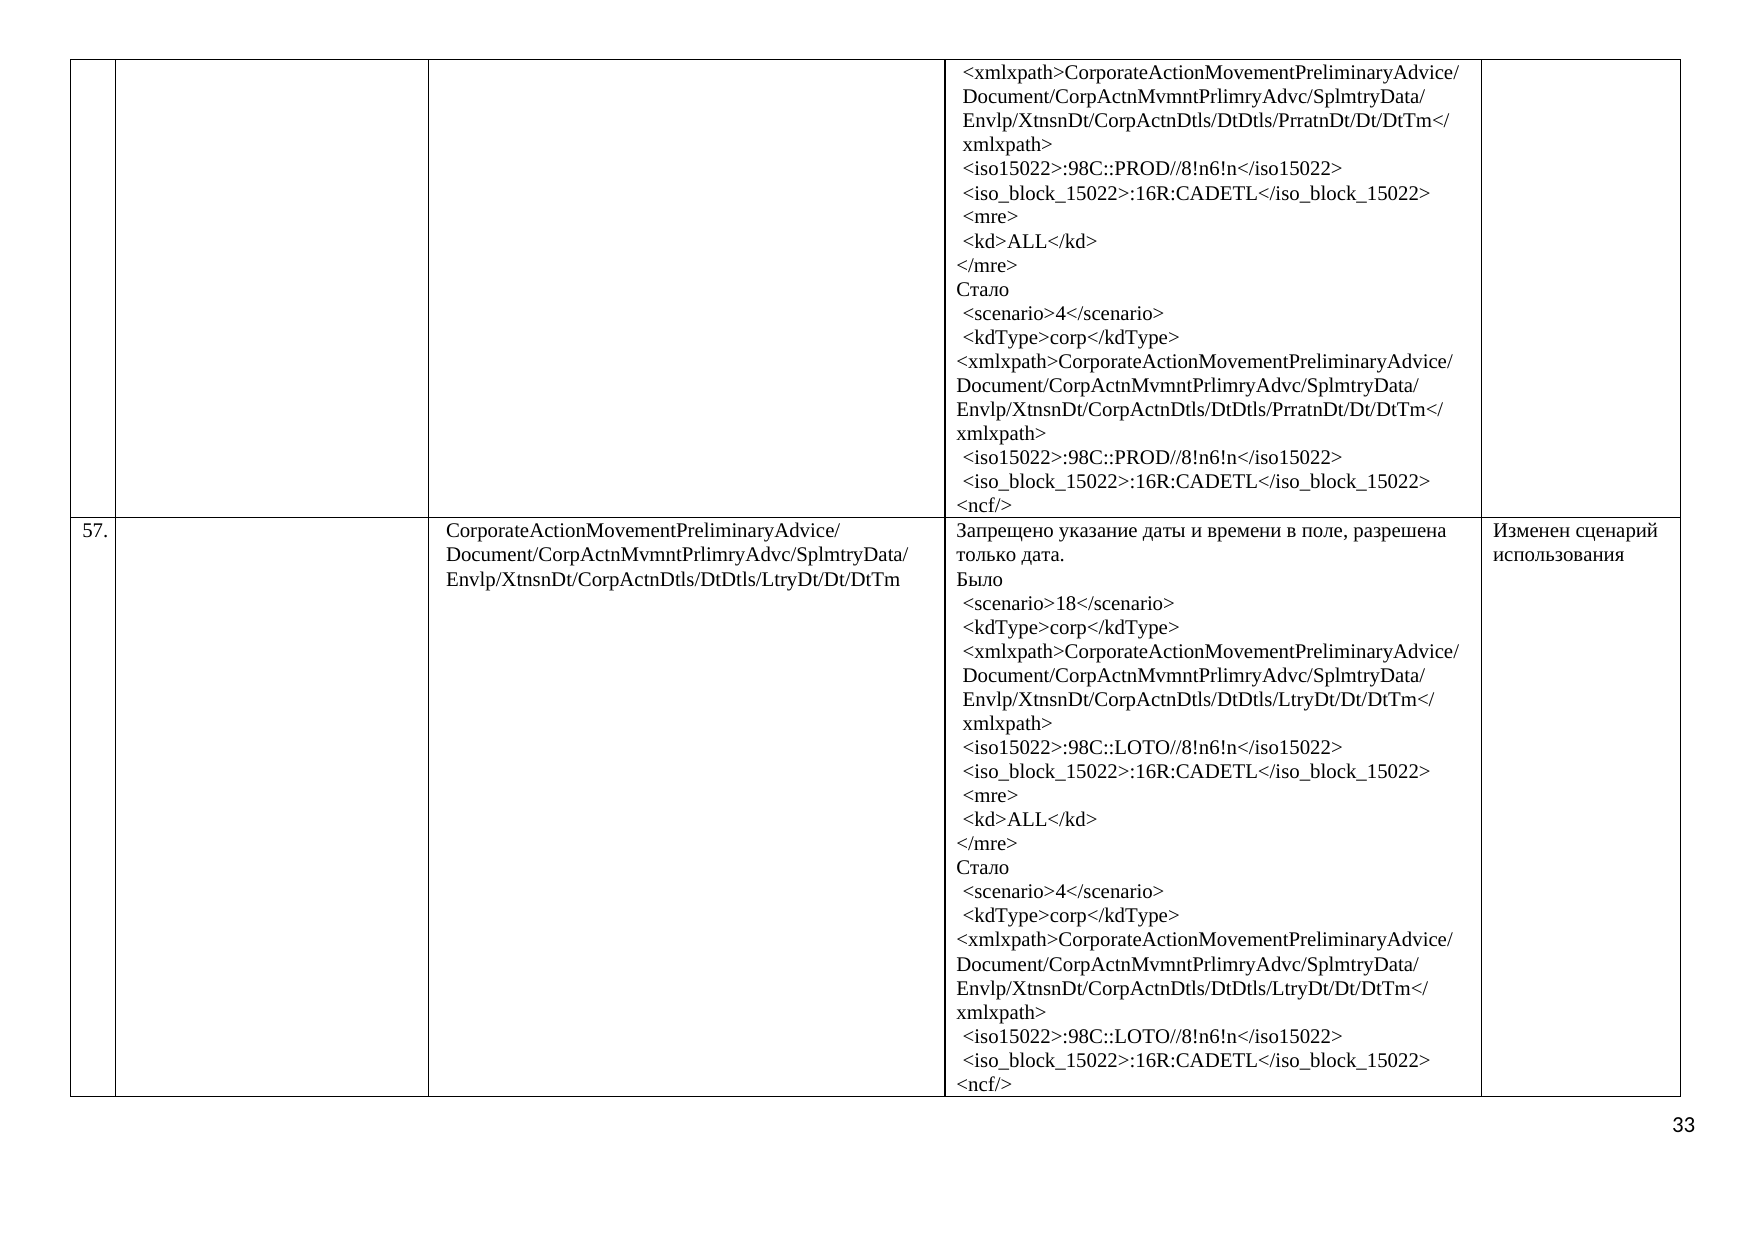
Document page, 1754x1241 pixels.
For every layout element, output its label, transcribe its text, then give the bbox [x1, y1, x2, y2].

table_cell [946, 60, 1481, 517]
table_cell [116, 60, 428, 517]
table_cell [1482, 60, 1680, 517]
table_cell Запрещено указание даты и времени в поле, разрешена только дата. Было <scenario>18</scenario> <kdType>corp</kdType> <xmlxpath>CorporateActionMovementPreliminaryAdvice/Document/CorpActnMvmntPrlimryAdvc/SplmtryData/Envlp/XtnsnDt/CorpActnDtls/DtDtls/LtryDt/Dt/DtTm</xmlxpath> <iso15022>:98C::LOTO//8!n6!n</iso15022> <iso_block_15022>:16R:CADETL</iso_block_15022> <mre> <kd>ALL</kd> </mre> Стало <scenario>4</scenario> <kdType>corp</kdType> <xmlxpath>CorporateActionMovementPreliminaryAdvice/Document/CorpActnMvmntPrlimryAdvc/SplmtryData/Envlp/XtnsnDt/CorpActnDtls/DtDtls/LtryDt/Dt/DtTm</xmlxpath> <iso15022>:98C::LOTO//8!n6!n</iso15022> <iso_block_15022>:16R:CADETL</iso_block_15022> <ncf/> [946, 518, 1481, 1096]
table_cell [71, 60, 115, 517]
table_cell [429, 60, 944, 517]
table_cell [1482, 518, 1680, 1096]
table_cell [71, 518, 115, 1096]
table_cell CorporateActionMovementPreliminaryAdvice/Document/CorpActnMvmntPrlimryAdvc/SplmtryData/Envlp/XtnsnDt/CorpActnDtls/DtDtls/LtryDt/Dt/DtTm [429, 518, 944, 1096]
table_cell [116, 518, 428, 1096]
